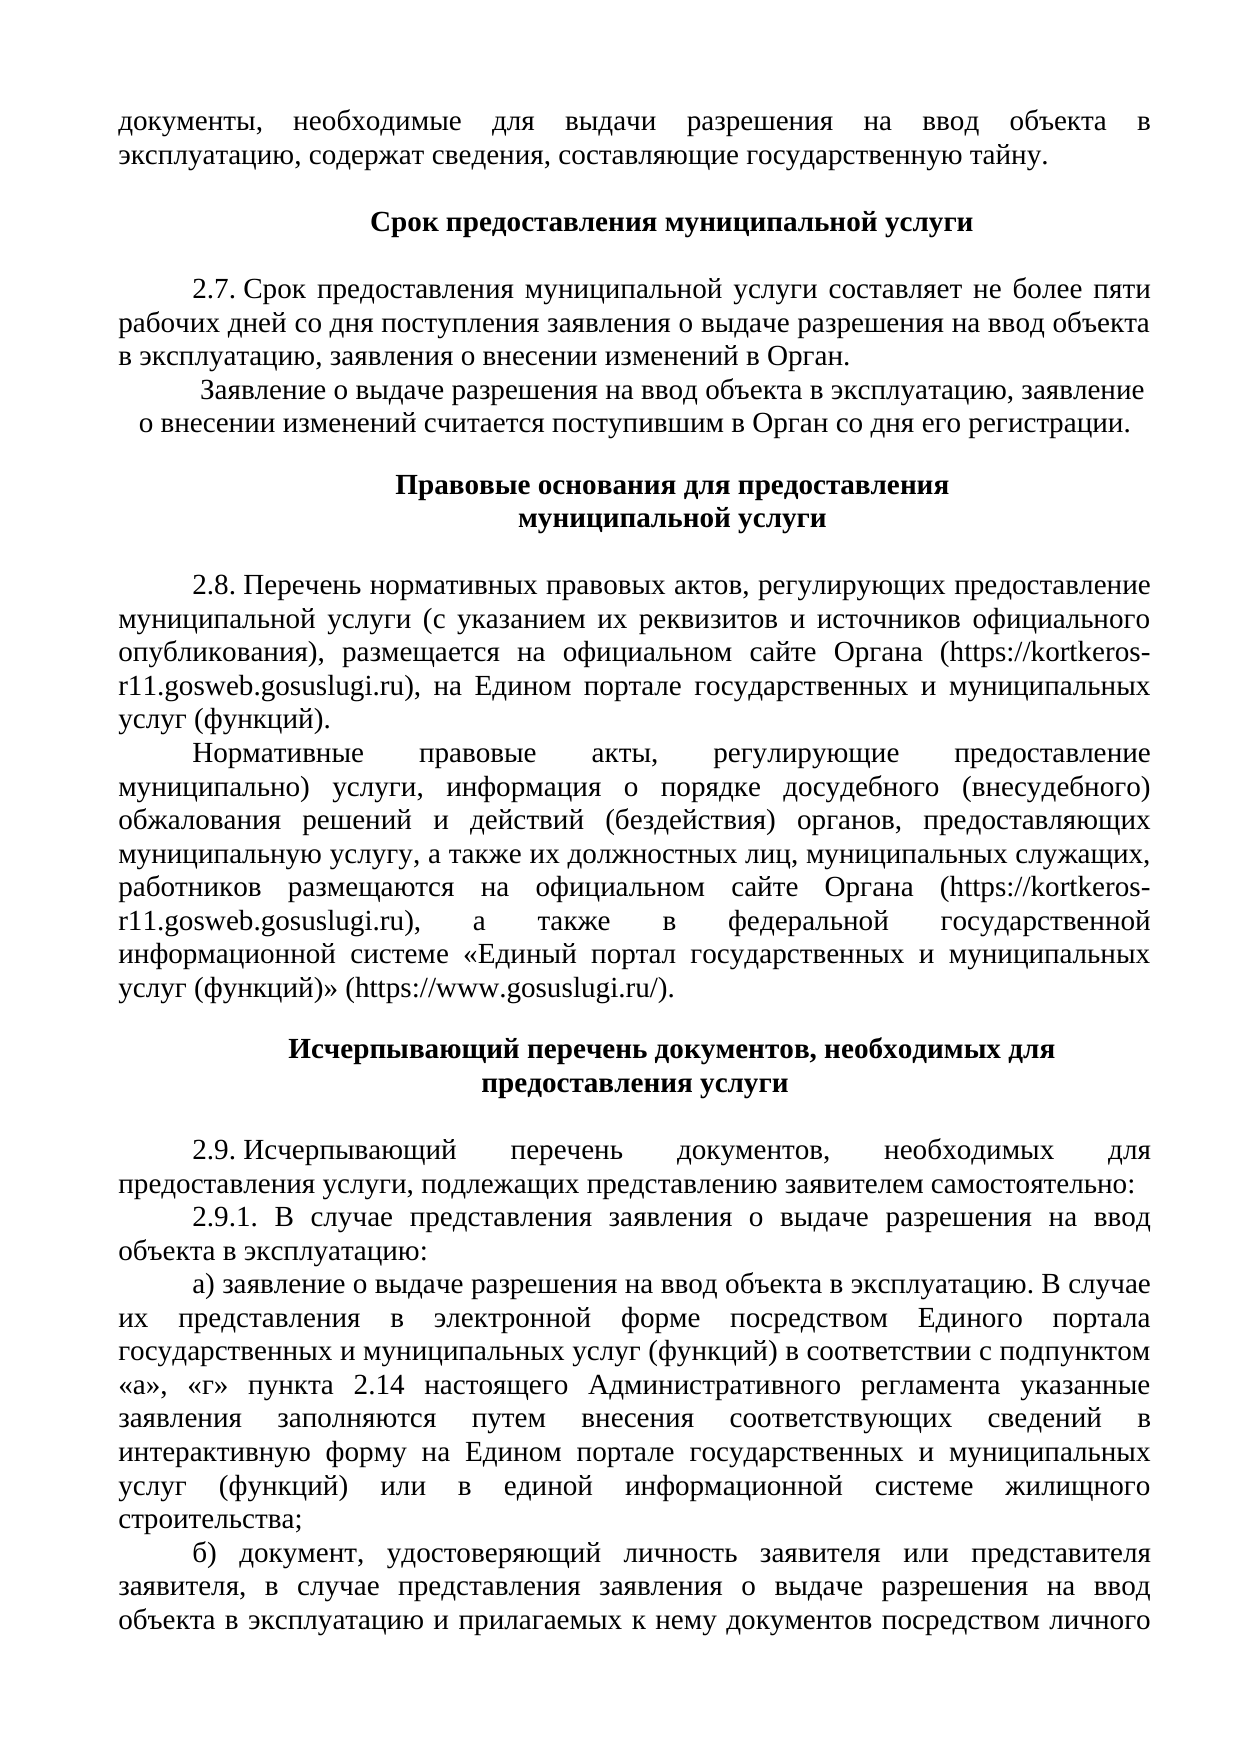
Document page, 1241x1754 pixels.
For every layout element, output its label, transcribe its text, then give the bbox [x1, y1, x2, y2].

text Исчерпывающий перечень документов, необходимых для предоставления услуги [118, 1032, 1152, 1099]
text 2.7. Срок предоставления муниципальной услуги составляет не более пяти рабочих дней со дня поступления заявления о выдаче разрешения на ввод объекта в эксплуатацию, заявления о внесении изменений в Орган. [118, 271, 1152, 372]
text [118, 1535, 1152, 1635]
text Срок предоставления муниципальной услуги [118, 204, 1152, 238]
text муниципальной услуги [118, 500, 1152, 534]
text а) заявление о выдаче разрешения на ввод объекта в эксплуатацию. В случае их представления в электронной форме посредством Единого портала государственных и муниципальных услуг (функций) в соответствии с подпунктом «а», «г» пункта 2.14 настоящего Административного регламента указанные заявления заполняются путем внесения соответствующих сведений в интерактивную форму на Едином портале государственных и муниципальных услуг (функций) или в единой информационной системе жилищного строительства; [118, 1266, 1152, 1535]
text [118, 103, 1152, 171]
text Заявление о выдаче разрешения на ввод объекта в эксплуатацию, заявление о внесении изменений считается поступившим в Орган со дня его регистрации. [118, 372, 1152, 467]
text 2.9.1. В случае представления заявления о выдаче разрешения на ввод объекта в эксплуатацию: [118, 1199, 1152, 1266]
text 2.8. Перечень нормативных правовых актов, регулирующих предоставление муниципальной услуги (с указанием их реквизитов и источников официального опубликования), размещается на официальном сайте Органа (https://kortkeros-r11.gosweb.gosuslugi.ru), на Едином портале государственных и муниципальных услуг (функций). [118, 567, 1152, 735]
text Нормативные правовые акты, регулирующие предоставление муниципально) услуги, информация о порядке досудебного (внесудебного) обжалования решений и действий (бездействия) органов, предоставляющих муниципальную услугу, а также их должностных лиц, муниципальных служащих, работников размещаются на официальном сайте Органа (https://kortkeros-r11.gosweb.gosuslugi.ru), а также в федеральной государственной информационной системе «Единый портал государственных и муниципальных услуг (функций)» (https://www.gosuslugi.ru/). [118, 735, 1152, 1003]
text 2.9. Исчерпывающий перечень документов, необходимых для предоставления услуги, подлежащих представлению заявителем самостоятельно: [118, 1132, 1152, 1199]
text Правовые основания для предоставления [118, 467, 1152, 500]
